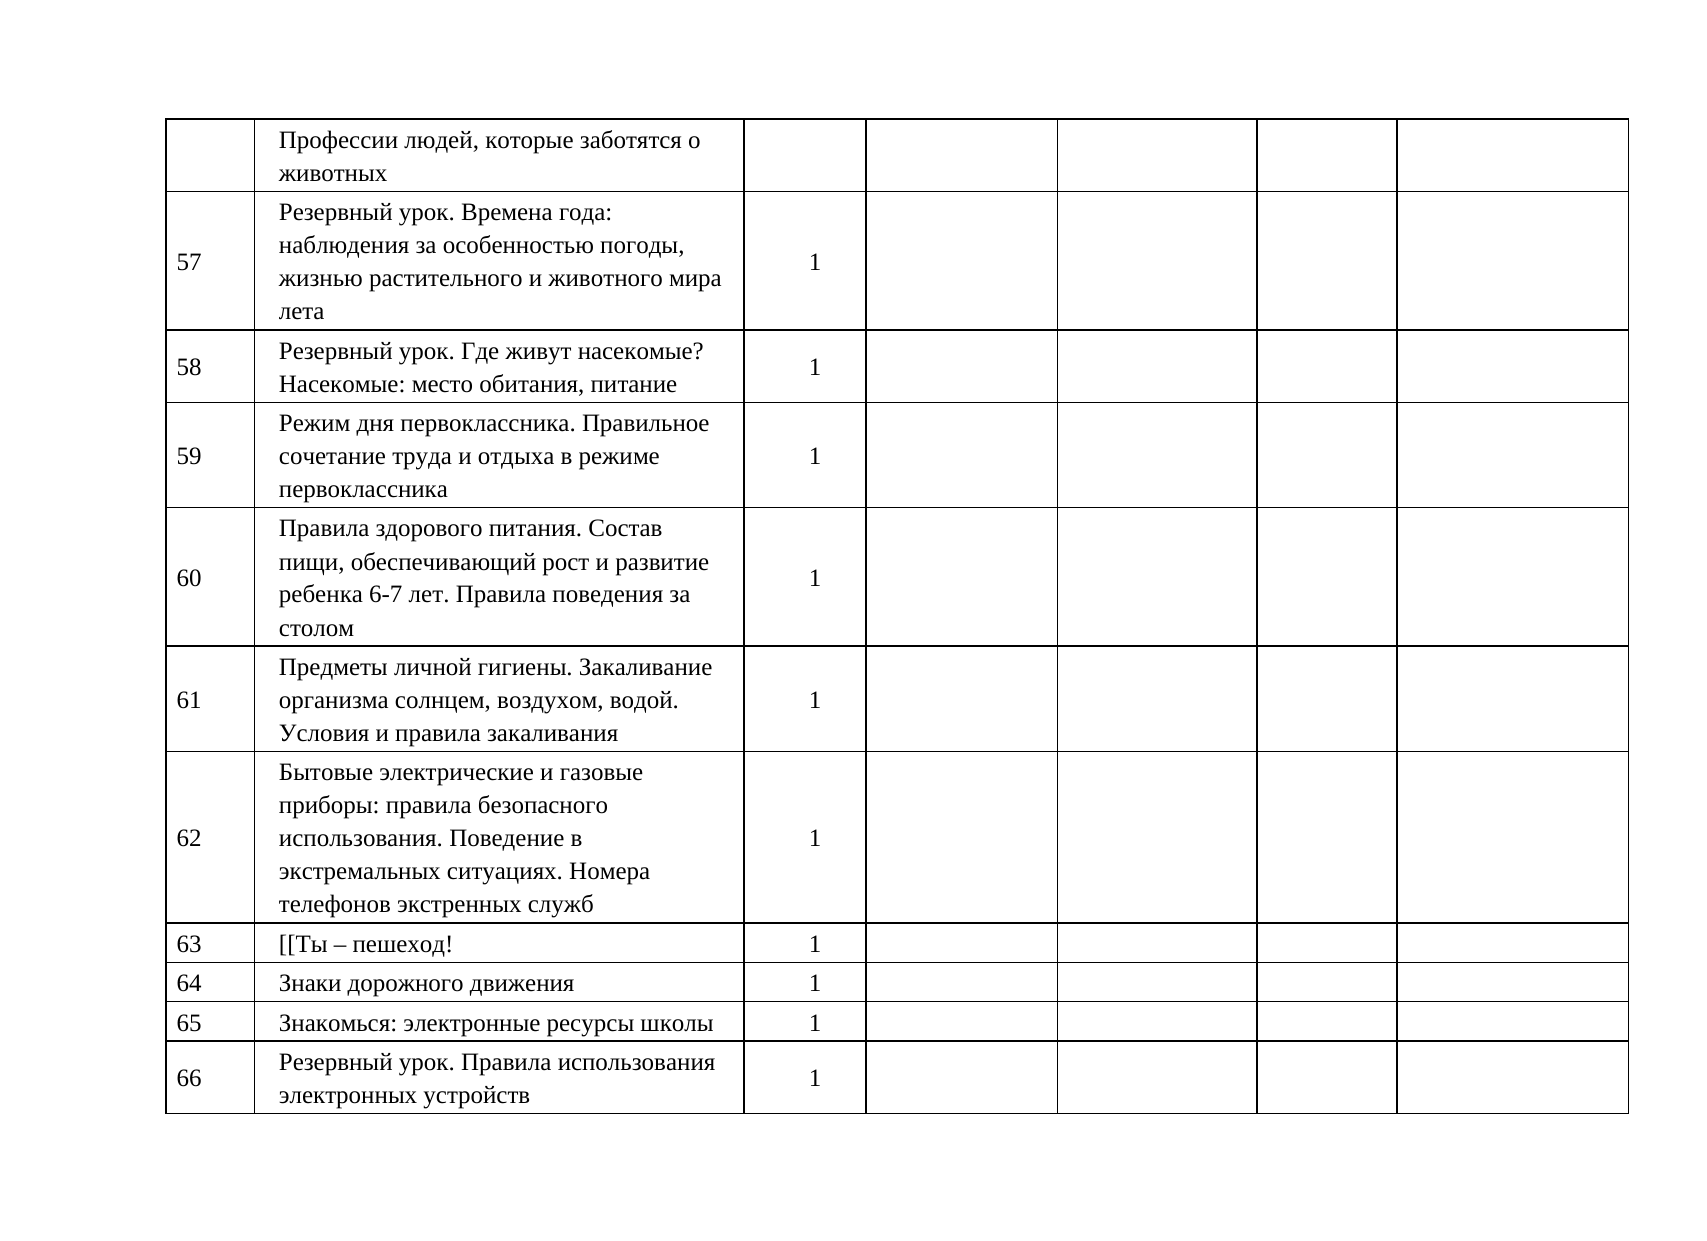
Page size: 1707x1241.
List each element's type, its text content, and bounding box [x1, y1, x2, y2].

table_cell [1258, 192, 1396, 329]
table_cell 60 [167, 508, 254, 645]
table_cell [1058, 508, 1256, 645]
table_cell [1398, 1002, 1628, 1040]
table_cell [867, 120, 1057, 191]
table_cell [1058, 331, 1256, 401]
table_cell [1058, 192, 1256, 329]
table_cell 66 [167, 1042, 254, 1113]
table_cell [1258, 1042, 1396, 1113]
table_cell 1 [745, 1002, 865, 1040]
table_cell [1058, 924, 1256, 961]
table_cell [867, 1042, 1057, 1113]
table_cell 1 [745, 120, 865, 191]
table_cell [867, 192, 1057, 329]
table_cell Резервный урок. Где живут насекомые? Насекомые: место обитания, питание [255, 331, 743, 401]
table_cell [1058, 963, 1256, 1001]
table_cell [1398, 508, 1628, 645]
table_cell [1058, 647, 1256, 751]
table_cell 1 [745, 192, 865, 329]
table_cell [867, 403, 1057, 507]
table_cell [1058, 403, 1256, 507]
table_cell [1258, 508, 1396, 645]
table_cell 65 [167, 1002, 254, 1040]
table_cell Резервный урок. Времена года: наблюдения за особенностью погоды, жизнью растительного и животного мира лета [255, 192, 743, 329]
table_cell [1258, 963, 1396, 1001]
table_cell 59 [167, 403, 254, 507]
table_cell 1 [745, 1042, 865, 1113]
table_cell Режим дня первоклассника. Правильное сочетание труда и отдыха в режиме первоклассника [255, 403, 743, 507]
table_cell 1 [745, 647, 865, 751]
table_cell 1 [745, 508, 865, 645]
table_cell 62 [167, 752, 254, 922]
table_cell [867, 924, 1057, 961]
table_cell [1398, 963, 1628, 1001]
table_cell [1398, 120, 1628, 191]
table_cell [1258, 752, 1396, 922]
table_cell [1398, 647, 1628, 751]
table_cell 58 [167, 331, 254, 401]
table_cell 1 [745, 403, 865, 507]
table_cell 1 [745, 331, 865, 401]
table_cell Знаки дорожного движения [255, 963, 743, 1001]
table_cell [1058, 1002, 1256, 1040]
table_cell [1398, 403, 1628, 507]
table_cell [255, 120, 743, 191]
table_cell Предметы личной гигиены. Закаливание организма солнцем, воздухом, водой. Условия и правила закаливания [255, 647, 743, 751]
table_cell [1398, 1042, 1628, 1113]
table_cell Правила здорового питания. Состав пищи, обеспечивающий рост и развитие ребенка 6-7 лет. Правила поведения за столом [255, 508, 743, 645]
table_cell [1258, 1002, 1396, 1040]
table_cell 61 [167, 647, 254, 751]
table_cell [1058, 120, 1256, 191]
table_cell [867, 963, 1057, 1001]
table_cell Резервный урок. Правила использования электронных устройств [255, 1042, 743, 1113]
table_cell [1058, 1042, 1256, 1113]
table_cell [1398, 752, 1628, 922]
table_cell [1258, 647, 1396, 751]
table_cell [1258, 924, 1396, 961]
table_cell [1398, 192, 1628, 329]
table_cell Знакомься: электронные ресурсы школы [255, 1002, 743, 1040]
table_cell [1258, 120, 1396, 191]
table_cell [867, 647, 1057, 751]
table_cell [867, 508, 1057, 645]
table_cell 1 [745, 752, 865, 922]
table_cell [1058, 752, 1256, 922]
table_cell [867, 752, 1057, 922]
table_cell 57 [167, 192, 254, 329]
table_cell [867, 331, 1057, 401]
table_cell Бытовые электрические и газовые приборы: правила безопасного использования. Поведение в экстремальных ситуациях. Номера телефонов экстренных служб [255, 752, 743, 922]
table_cell [1398, 331, 1628, 401]
table_cell [[Ты – пешеход! [255, 924, 743, 961]
table_cell 56 [167, 120, 254, 191]
table_cell 1 [745, 924, 865, 961]
table_cell [1398, 924, 1628, 961]
table_cell 1 [745, 963, 865, 1001]
table_cell [867, 1002, 1057, 1040]
table_cell 63 [167, 924, 254, 961]
table_cell [1258, 403, 1396, 507]
table_cell 64 [167, 963, 254, 1001]
table_cell [1258, 331, 1396, 401]
